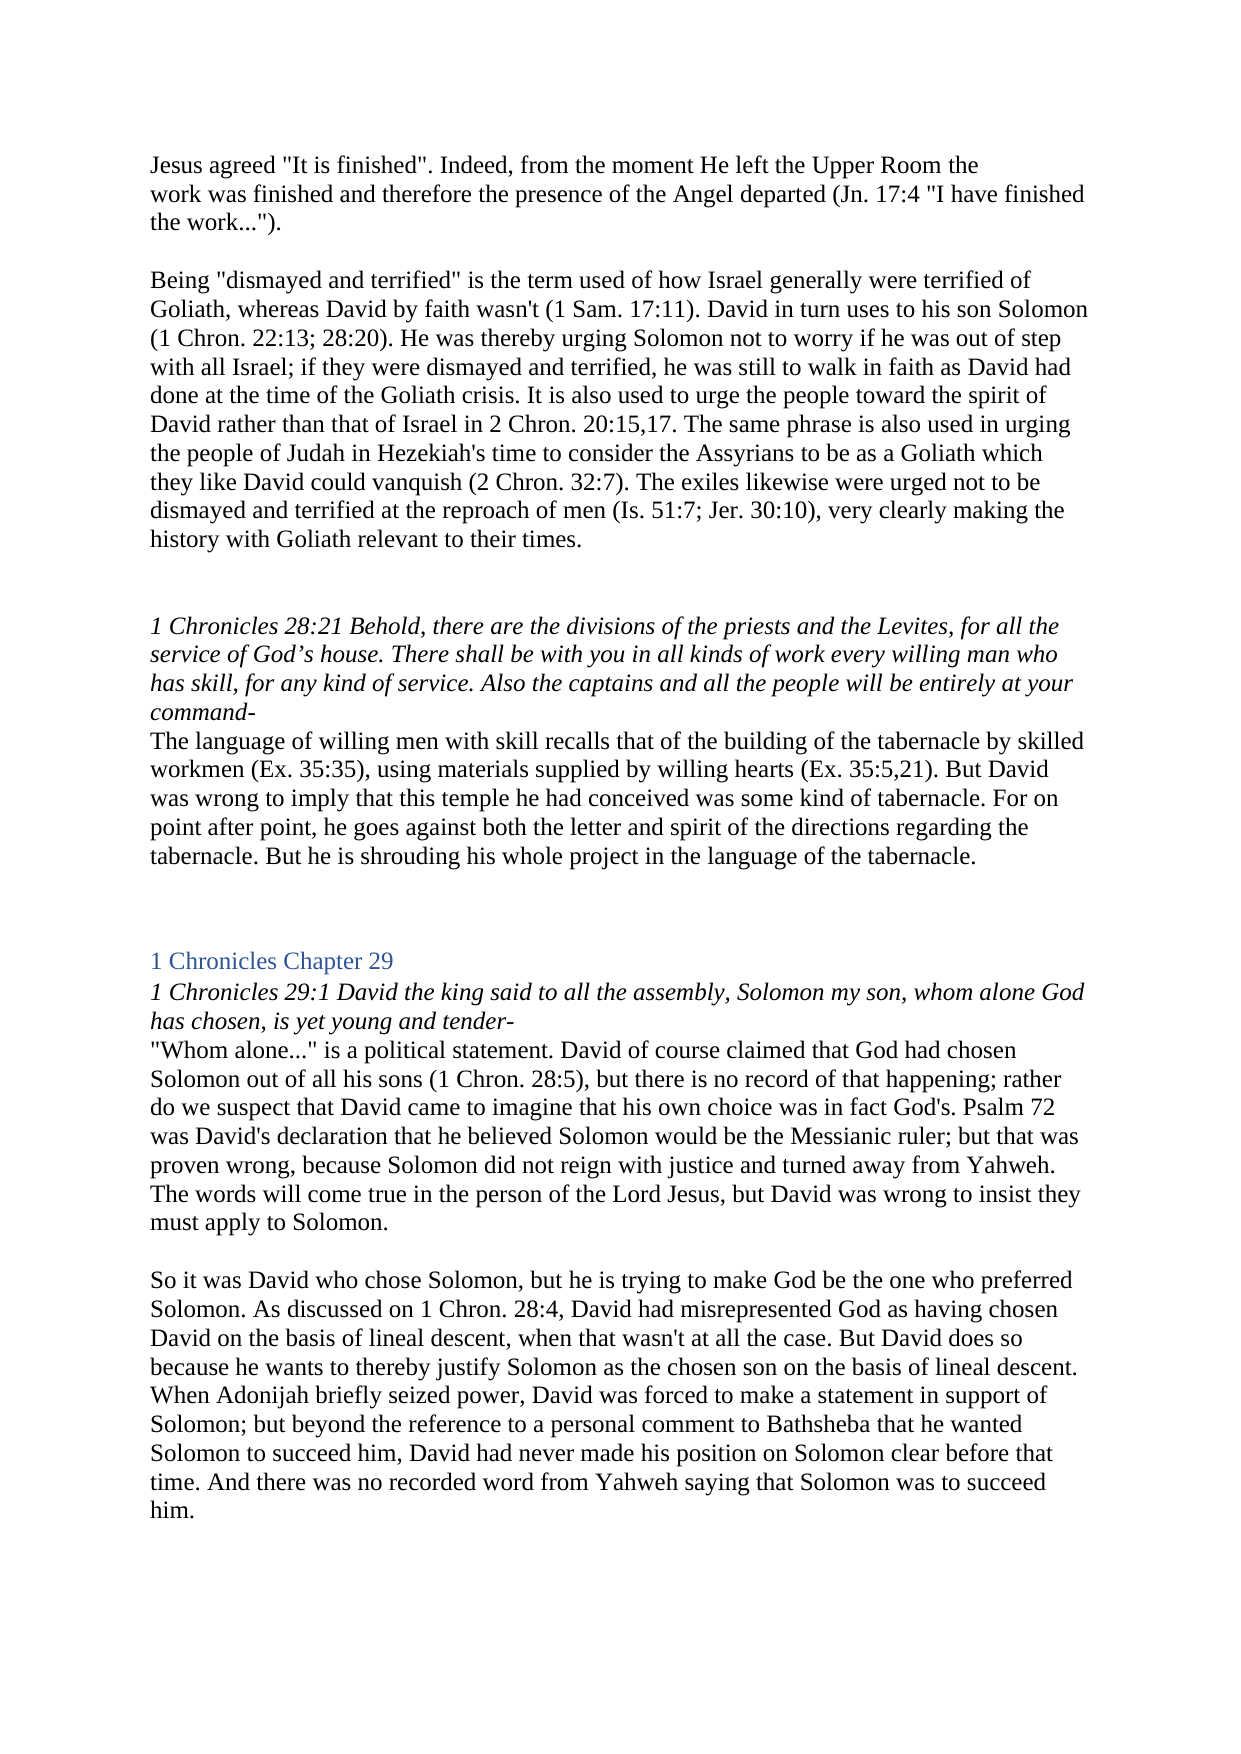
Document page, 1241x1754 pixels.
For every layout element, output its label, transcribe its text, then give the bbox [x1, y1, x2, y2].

subtitle 1 Chronicles Chapter 29 [150, 946, 1090, 975]
text 1 Chronicles 29:1 David the king said to all the assembly, Solomon my son, whom alone God has chosen, is yet young and tender- "Whom alone..." is a political statement. David of course claimed that God had chosen Solomon out of all his sons (1 Chron. 28:5), but there is no record of that happening; rather do we suspect that David came to imagine that his own choice was in fact God's. Psalm 72 was David's declaration that he believed Solomon would be the Messianic ruler; but that was proven wrong, because Solomon did not reign with justice and turned away from Yahweh. The words will come true in the person of the Lord Jesus, but David was wrong to insist they must apply to Solomon. [150, 977, 1090, 1236]
text 1 Chronicles 28:21 Behold, there are the divisions of the priests and the Levites, for all the service of God’s house. There shall be with you in all kinds of work every willing man who has skill, for any kind of service. Also the captains and all the people will be entirely at your command- The language of willing men with skill recalls that of the building of the tabernacle by skilled workmen (Ex. 35:35), using materials supplied by willing hearts (Ex. 35:5,21). But David was wrong to imply that this temple he had conceived was some kind of tabernacle. For on point after point, he goes against both the letter and spirit of the directions regarding the tabernacle. But he is shrouding his whole project in the language of the tabernacle. [150, 582, 1090, 869]
text Being "dismayed and terrified" is the term used of how Israel generally were terrified of Goliath, whereas David by faith wasn't (1 Sam. 17:11). David in turn uses to his son Solomon (1 Chron. 22:13; 28:20). He was thereby urging Solomon not to worry if he was out of step with all Israel; if they were dismayed and terrified, he was still to walk in faith as David had done at the time of the Goliath crisis. It is also used to urge the people toward the spirit of David rather than that of Israel in 2 Chron. 20:15,17. The same phrase is also used in urging the people of Judah in Hezekiah's time to consider the Assyrians to be as a Goliath which they like David could vanquish (2 Chron. 32:7). The exiles likewise were urged not to be dismayed and terrified at the reproach of men (Is. 51:7; Jer. 30:10), very clearly making the history with Goliath relevant to their times. [150, 265, 1090, 553]
text So it was David who chose Solomon, but he is trying to make God be the one who preferred Solomon. As discussed on 1 Chron. 28:4, David had misrepresented God as having chosen David on the basis of lineal descent, when that wasn't at all the case. But David does so because he wants to thereby justify Solomon as the chosen son on the basis of lineal descent. When Adonijah briefly seized power, David was forced to make a statement in support of Solomon; but beyond the reference to a personal comment to Bathsheba that he wanted Solomon to succeed him, David had never made his position on Solomon clear before that time. And there was no recorded word from Yahweh saying that Solomon was to succeed him. [150, 1265, 1090, 1524]
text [150, 150, 1090, 236]
